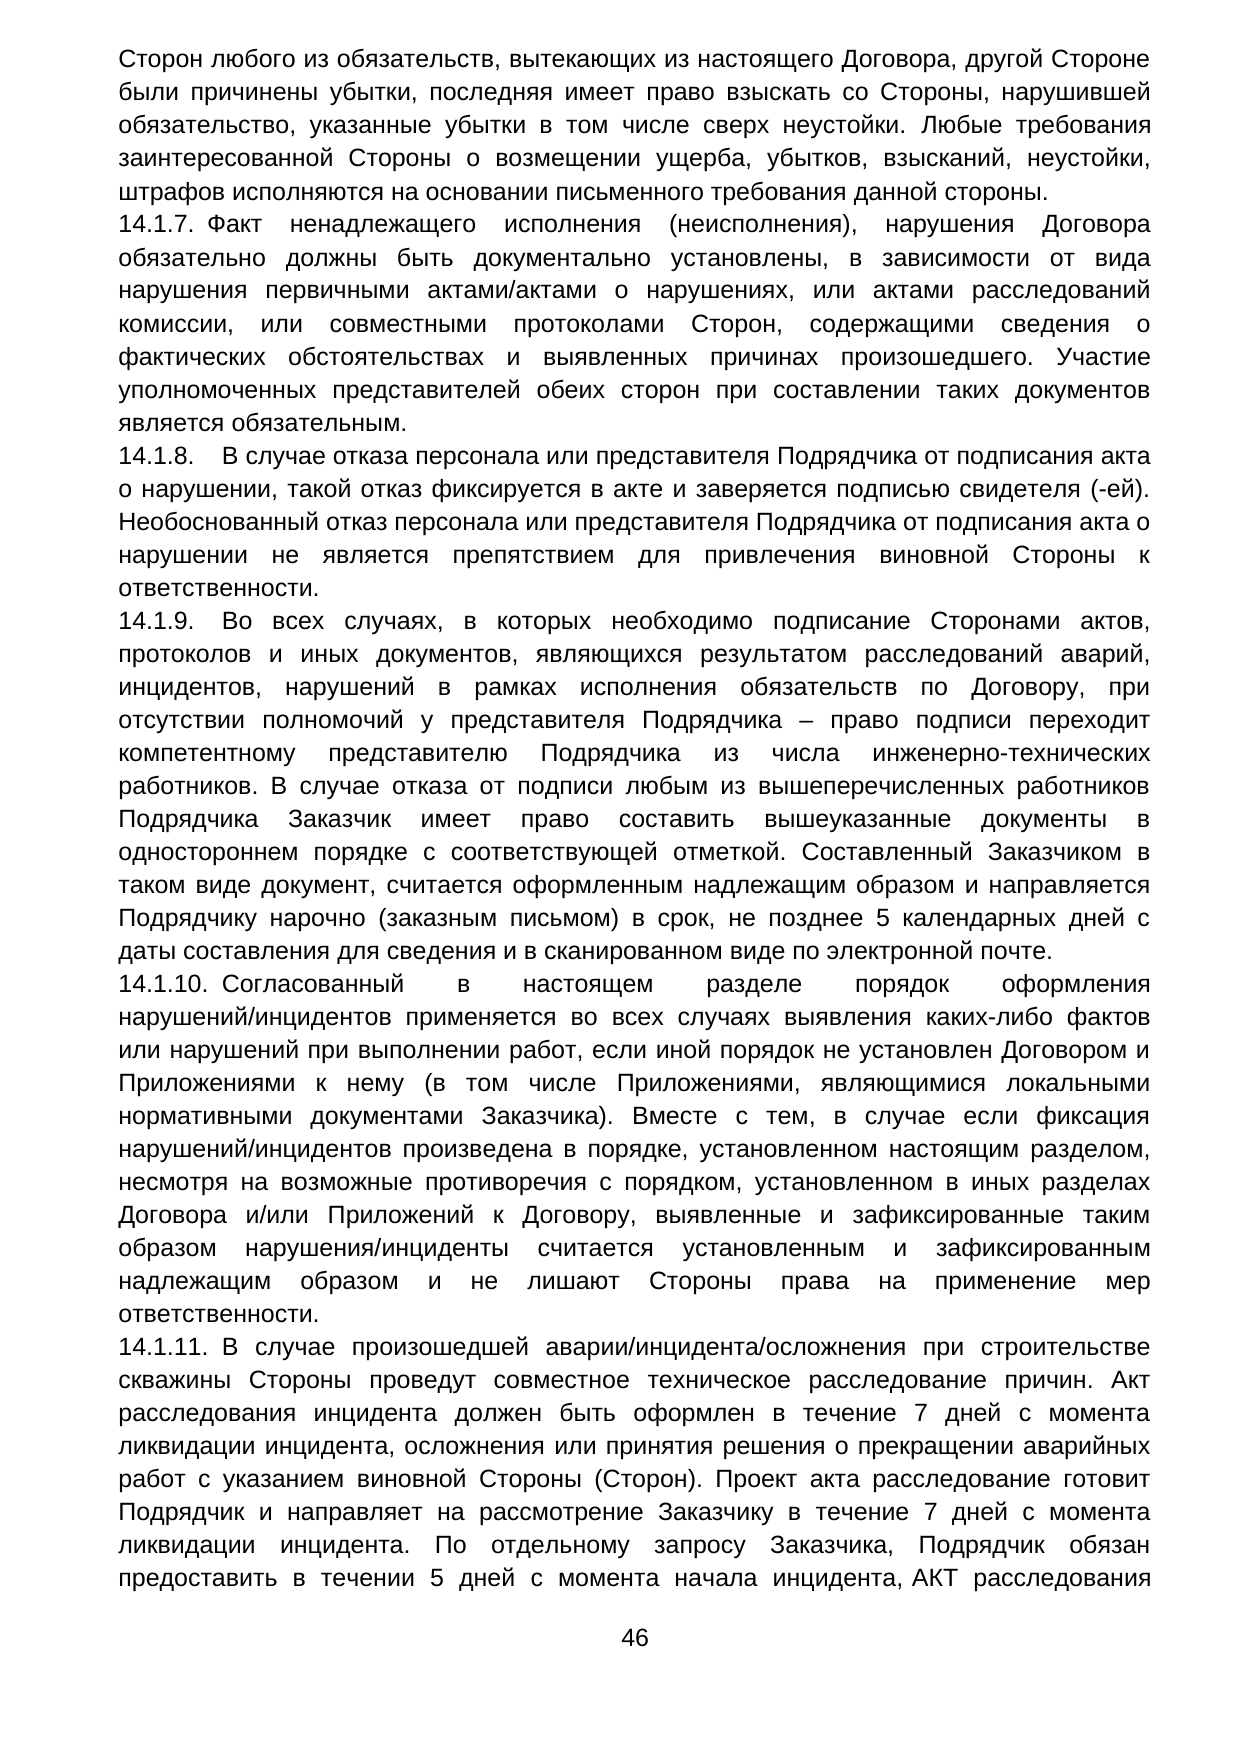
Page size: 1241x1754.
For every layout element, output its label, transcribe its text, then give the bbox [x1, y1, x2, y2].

list Факт ненадлежащего исполнения (неисполнения), нарушения Договора обязательно должны быть документально установлены, в зависимости от вида нарушения первичными актами/актами о нарушениях, или актами расследований комиссии, или совместными протоколами Сторон, содержащими сведения о фактических обстоятельствах и выявленных причинах произошедшего. Участие уполномоченных представителей обеих сторон при составлении таких документов является обязательным. [118, 209, 1152, 436]
list Во всех случаях, в которых необходимо подписание Сторонами актов, протоколов и иных документов, являющихся результатом расследований аварий, инцидентов, нарушений в рамках исполнения обязательств по Договору, при отсутствии полномочий у представителя Подрядчика – право подписи переходит компетентному представителю Подрядчика из числа инженерно-технических работников. В случае отказа от подписи любым из вышеперечисленных работников Подрядчика Заказчик имеет право составить вышеуказанные документы в одностороннем порядке с соответствующей отметкой. Составленный Заказчиком в таком виде документ, считается оформленным надлежащим образом и направляется Подрядчику нарочно (заказным письмом) в срок, не позднее 5 календарных дней с даты составления для сведения и в сканированном виде по электронной почте. [118, 606, 1152, 965]
list В случае отказа персонала или представителя Подрядчика от подписания акта о нарушении, такой отказ фиксируется в акте и заверяется подписью свидетеля (-ей). Необоснованный отказ персонала или представителя Подрядчика от подписания акта о нарушении не является препятствием для привлечения виновной Стороны к ответственности. [118, 441, 1152, 601]
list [118, 1332, 1152, 1592]
list Согласованный в настоящем разделе порядок оформления нарушений/инцидентов применяется во всех случаях выявления каких-либо фактов или нарушений при выполнении работ, если иной порядок не установлен Договором и Приложениями к нему (в том числе Приложениями, являющимися локальными нормативными документами Заказчика). Вместе с тем, в случае если фиксация нарушений/инцидентов произведена в порядке, установленном настоящим разделом, несмотря на возможные противоречия с порядком, установленном в иных разделах Договора и/или Приложений к Договору, выявленные и зафиксированные таким образом нарушения/инциденты считается установленным и зафиксированным надлежащим образом и не лишают Стороны права на применение мер ответственности. [118, 969, 1152, 1328]
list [118, 44, 1152, 205]
